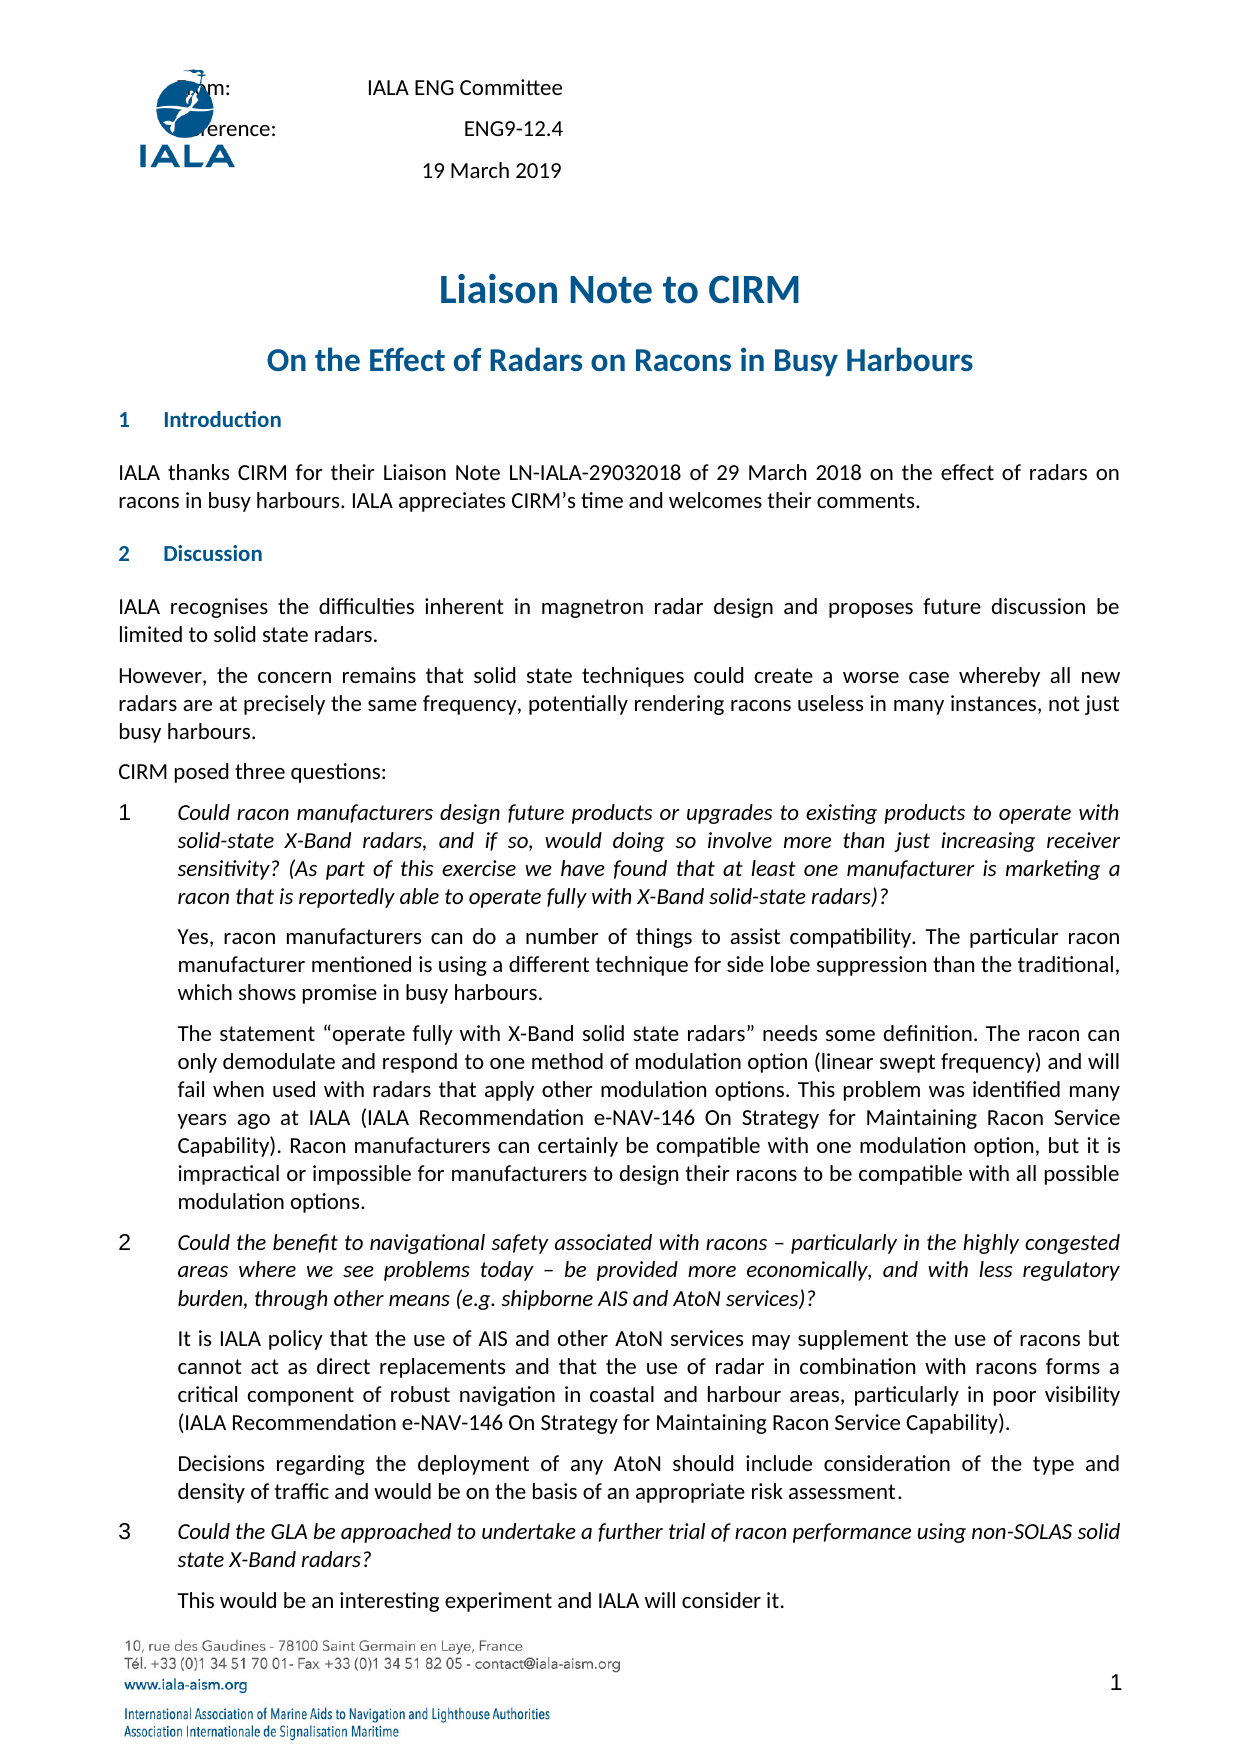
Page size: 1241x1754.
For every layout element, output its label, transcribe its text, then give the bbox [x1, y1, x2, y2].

list Could the GLA be approached to undertake a further trial of racon performance using non-SOLAS solid state X-Band radars? [118, 1517, 1122, 1573]
list Could racon manufacturers design future products or upgrades to existing products to operate with solid-state X-Band radars, and if so, would doing so involve more than just increasing receiver sensitivity? (As part of this exercise we have found that at least one manufacturer is marketing a racon that is reportedly able to operate fully with X-Band solid-state radars)? [118, 798, 1122, 910]
text IALA recognises the difficulties inherent in magnetron radar design and proposes future discussion be limited to solid state radars. [118, 592, 1122, 648]
list It is IALA policy that the use of AIS and other AtoN services may supplement the use of racons but cannot act as direct replacements and that the use of radar in combination with racons forms a critical component of robust navigation in coastal and harbour areas, particularly in poor visibility (IALA Recommendation e-NAV-146 On Strategy for Maintaining Racon Service Capability). [177, 1324, 1122, 1436]
subtitle Discussion [118, 539, 1122, 567]
list Could the benefit to navigational safety associated with racons – particularly in the highly congested areas where we see problems today – be provided more economically, and with less regulatory burden, through other means (e.g. shipborne AIS and AtoN services)? [118, 1228, 1122, 1312]
text IALA thanks CIRM for their Liaison Note LN-IALA-29032018 of 29 March 2018 on the effect of radars on racons in busy harbours. IALA appreciates CIRM’s time and welcomes their comments. [118, 458, 1122, 514]
text CIRM posed three questions: [118, 757, 1122, 785]
list Decisions regarding the deployment of any AtoN should include consideration of the type and density of traffic and would be on the basis of an appropriate risk assessment. [177, 1449, 1122, 1505]
list Yes, racon manufacturers can do a number of things to assist compatibility. The particular racon manufacturer mentioned is using a different technique for side lobe suppression than the traditional, which shows promise in busy harbours. [177, 922, 1122, 1006]
picture [118, 59, 251, 189]
title On the Effect of Radars on Racons in Busy Harbours [118, 339, 1122, 380]
text However, the concern remains that solid state techniques could create a worse case whereby all new radars are at precisely the same frequency, potentially rendering racons useless in many instances, not just busy harbours. [118, 661, 1122, 745]
list The statement “operate fully with X-Band solid state radars” needs some definition. The racon can only demodulate and respond to one method of modulation option (linear swept frequency) and will fail when used with radars that apply other modulation options. This problem was identified many years ago at IALA (IALA Recommendation e-NAV-146 On Strategy for Maintaining Racon Service Capability). Racon manufacturers can certainly be compatible with one modulation option, but it is impractical or impossible for manufacturers to design their racons to be compatible with all possible modulation options. [177, 1019, 1122, 1215]
list This would be an interesting experiment and IALA will consider it. [177, 1586, 1122, 1614]
subtitle Introduction [118, 405, 1122, 433]
picture [118, 1635, 651, 1754]
title Liaison Note to CIRM [118, 263, 1122, 314]
